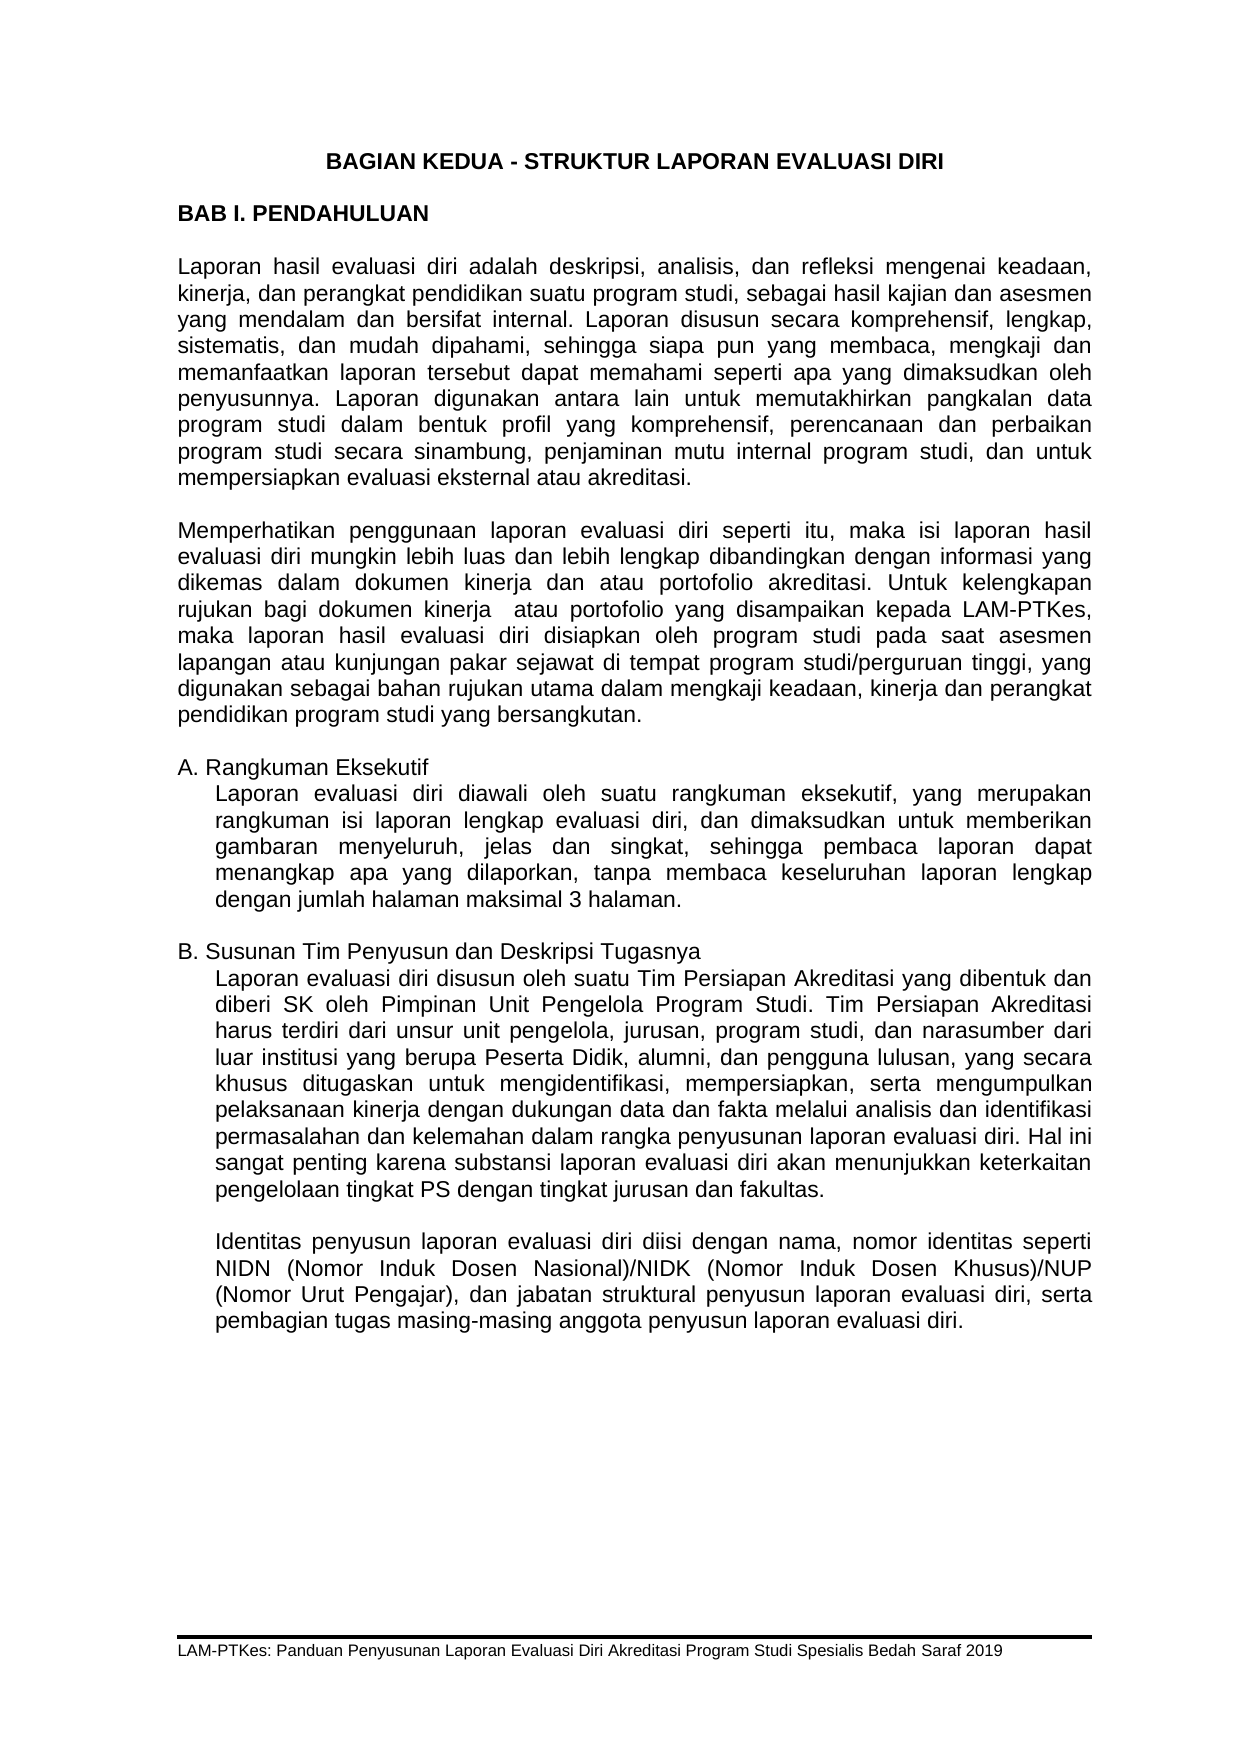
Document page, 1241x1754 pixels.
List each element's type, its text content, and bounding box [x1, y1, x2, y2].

text Identitas penyusun laporan evaluasi diri diisi dengan nama, nomor identitas seperti NIDN (Nomor Induk Dosen Nasional)/NIDK (Nomor Induk Dosen Khusus)/NUP (Nomor Urut Pengajar), dan jabatan struktural penyusun laporan evaluasi diri, serta pembagian tugas masing-masing anggota penyusun laporan evaluasi diri. [215, 1228, 1092, 1334]
text Laporan hasil evaluasi diri adalah deskripsi, analisis, dan refleksi mengenai keadaan, kinerja, dan perangkat pendidikan suatu program studi, sebagai hasil kajian dan asesmen yang mendalam dan bersifat internal. Laporan disusun secara komprehensif, lengkap, sistematis, dan mudah dipahami, sehingga siapa pun yang membaca, mengkaji dan memanfaatkan laporan tersebut dapat memahami seperti apa yang dimaksudkan oleh penyusunnya. Laporan digunakan antara lain untuk memutakhirkan pangkalan data program studi dalam bentuk profil yang komprehensif, perencanaan dan perbaikan program studi secara sinambung, penjaminan mutu internal program studi, dan untuk mempersiapkan evaluasi eksternal atau akreditasi. [177, 253, 1092, 490]
subtitle B. Susunan Tim Penyusun dan Deskripsi Tugasnya [177, 938, 1092, 965]
text Memperhatikan penggunaan laporan evaluasi diri seperti itu, maka isi laporan hasil evaluasi diri mungkin lebih luas dan lebih lengkap dibandingkan dengan informasi yang dikemas dalam dokumen kinerja dan atau portofolio akreditasi. Untuk kelengkapan rujukan bagi dokumen kinerja atau portofolio yang disampaikan kepada LAM-PTKes, maka laporan hasil evaluasi diri disiapkan oleh program studi pada saat asesmen lapangan atau kunjungan pakar sejawat di tempat program studi/perguruan tinggi, yang digunakan sebagai bahan rujukan utama dalam mengkaji keadaan, kinerja dan perangkat pendidikan program studi yang bersangkutan. [177, 517, 1092, 727]
subtitle BAGIAN KEDUA - STRUKTUR LAPORAN EVALUASI DIRI [177, 148, 1092, 174]
subtitle A. Rangkuman Eksekutif [177, 754, 1092, 780]
subtitle BAB I. PENDAHULUAN [177, 200, 1092, 227]
text Laporan evaluasi diri disusun oleh suatu Tim Persiapan Akreditasi yang dibentuk dan diberi SK oleh Pimpinan Unit Pengelola Program Studi. Tim Persiapan Akreditasi harus terdiri dari unsur unit pengelola, jurusan, program studi, dan narasumber dari luar institusi yang berupa Peserta Didik, alumni, dan pengguna lulusan, yang secara khusus ditugaskan untuk mengidentifikasi, mempersiapkan, serta mengumpulkan pelaksanaan kinerja dengan dukungan data dan fakta melalui analisis dan identifikasi permasalahan dan kelemahan dalam rangka penyusunan laporan evaluasi diri. Hal ini sangat penting karena substansi laporan evaluasi diri akan menunjukkan keterkaitan pengelolaan tingkat PS dengan tingkat jurusan dan fakultas. [215, 965, 1092, 1202]
text Laporan evaluasi diri diawali oleh suatu rangkuman eksekutif, yang merupakan rangkuman isi laporan lengkap evaluasi diri, dan dimaksudkan untuk memberikan gambaran menyeluruh, jelas dan singkat, sehingga pembaca laporan dapat menangkap apa yang dilaporkan, tanpa membaca keseluruhan laporan lengkap dengan jumlah halaman maksimal 3 halaman. [215, 780, 1092, 912]
